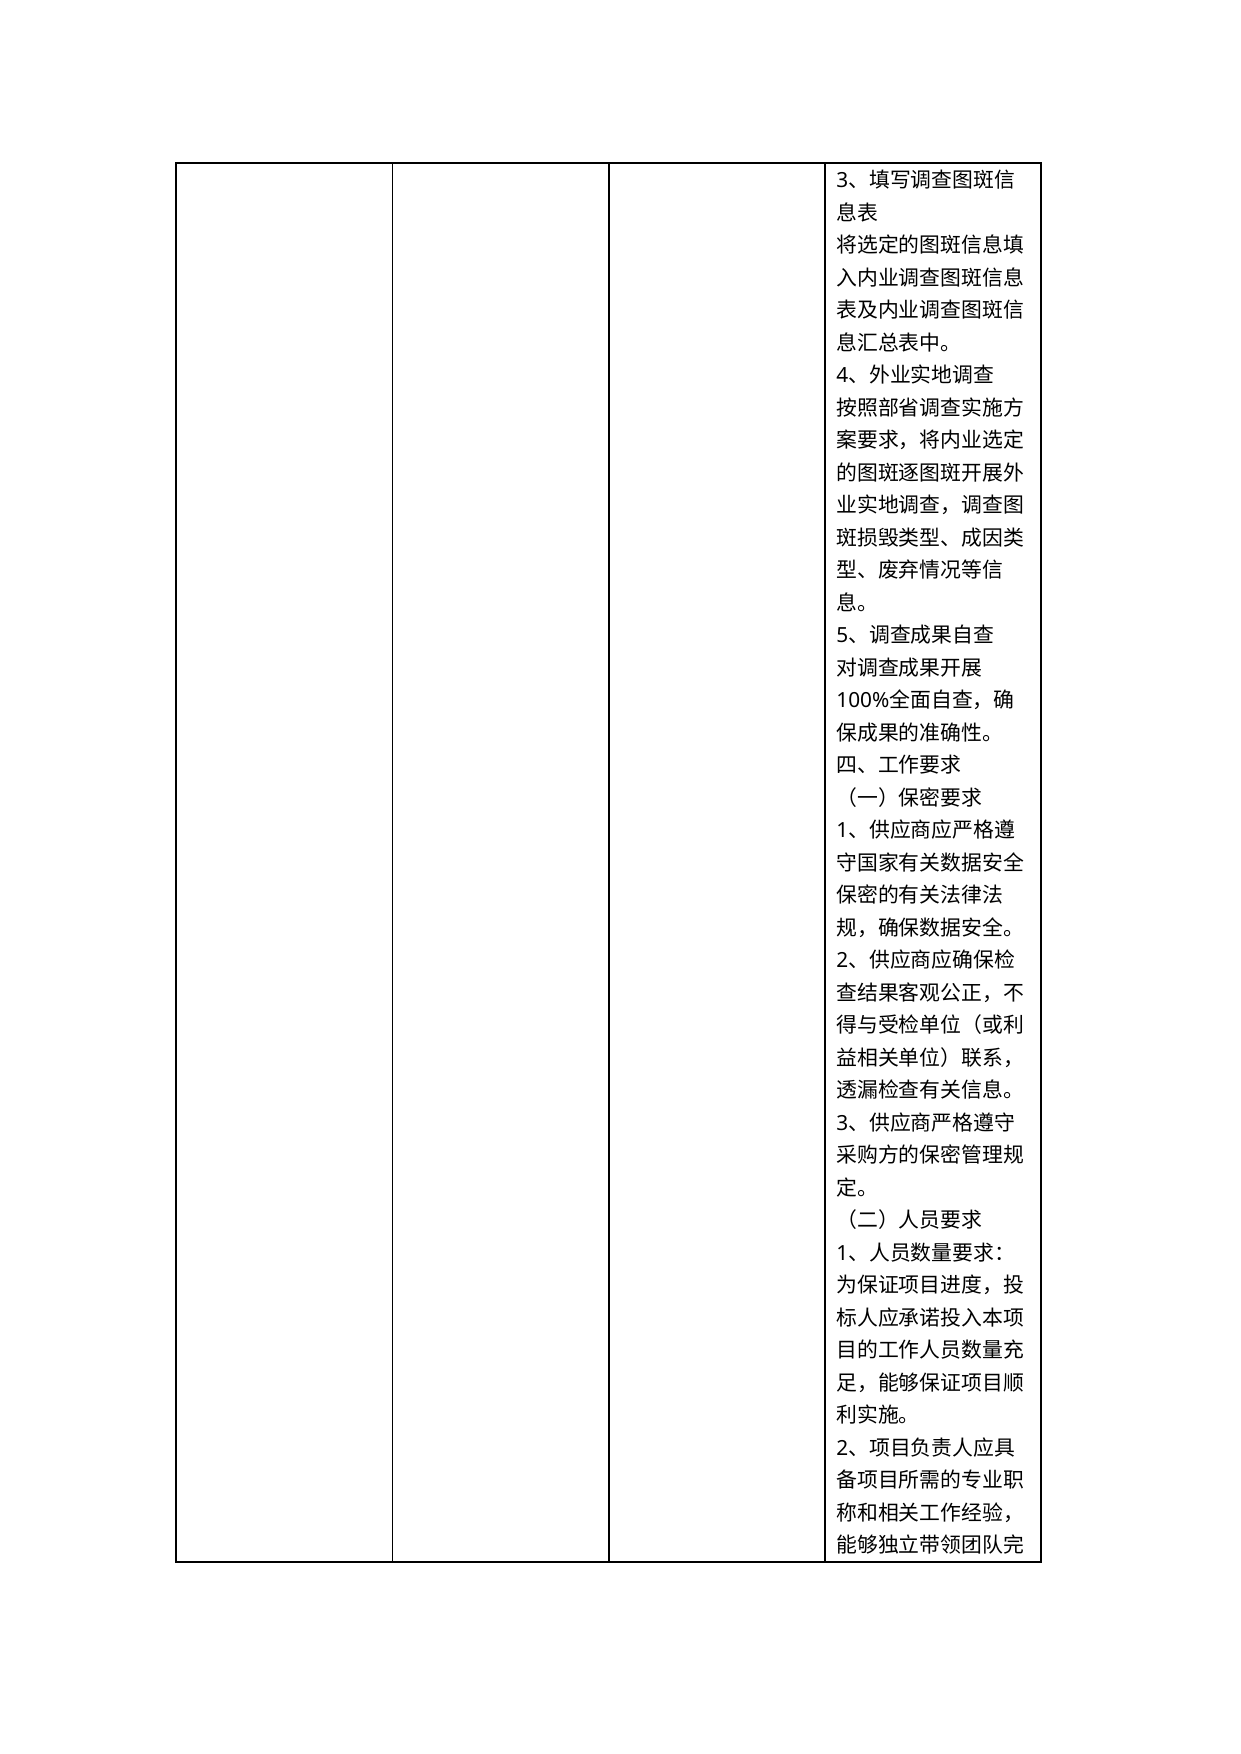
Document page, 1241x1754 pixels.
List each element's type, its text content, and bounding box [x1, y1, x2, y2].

table_cell 1 [393, 164, 608, 1561]
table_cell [826, 164, 1040, 1561]
table_cell [610, 164, 824, 1561]
table_cell [177, 164, 392, 1561]
